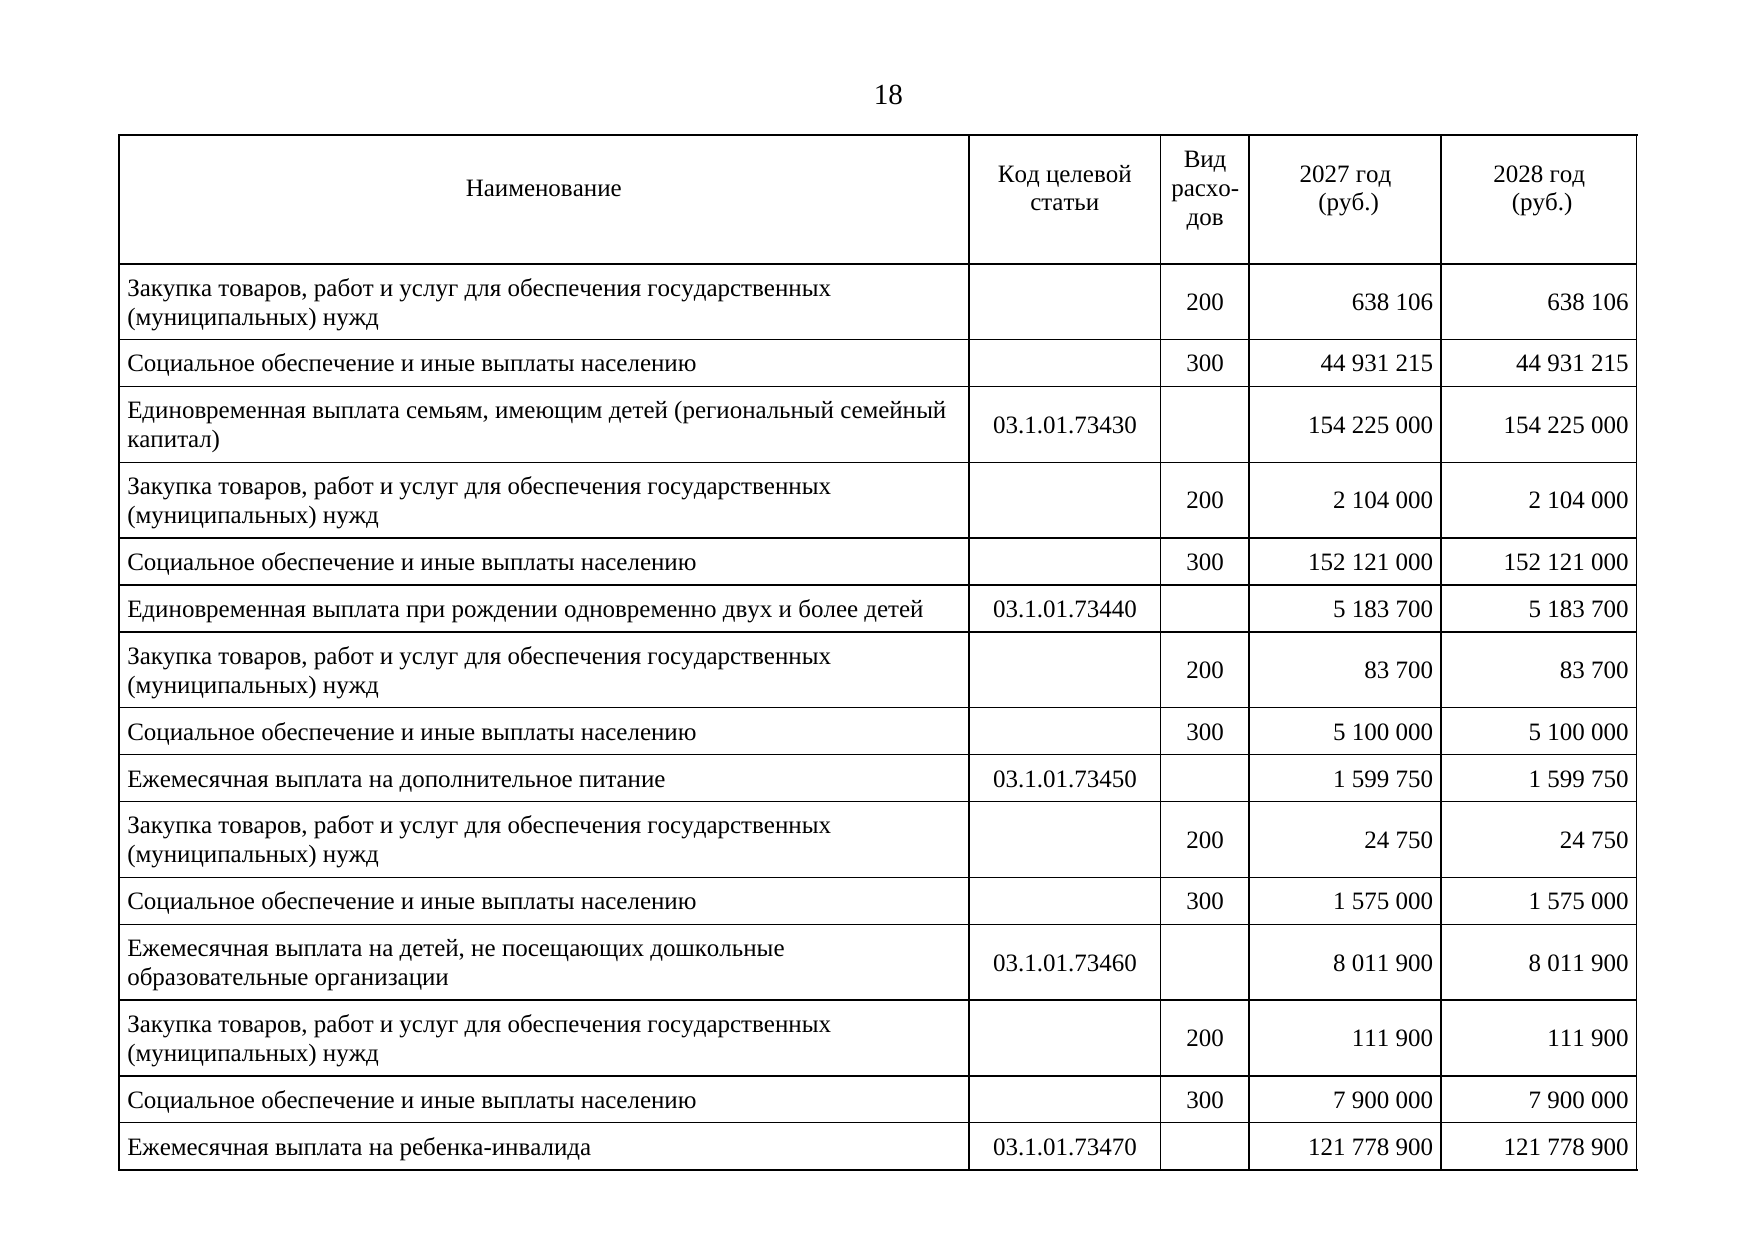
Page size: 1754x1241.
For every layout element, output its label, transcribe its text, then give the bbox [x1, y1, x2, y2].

table_cell 8 011 900 [1250, 925, 1440, 999]
table_cell 8 011 900 [1442, 925, 1636, 999]
table_cell 7 900 000 [1250, 1077, 1440, 1122]
table_cell 03.1.01.73450 [970, 755, 1160, 801]
table_cell 5 100 000 [1442, 708, 1636, 754]
table_cell 121 778 900 [1250, 1123, 1440, 1169]
table_cell [970, 633, 1160, 707]
table_cell 1 599 750 [1250, 755, 1440, 801]
table_cell 1 599 750 [1442, 755, 1636, 801]
table_cell 5 100 000 [1250, 708, 1440, 754]
table_cell 300 [1161, 708, 1248, 754]
table_cell 200 [1161, 265, 1248, 339]
table_cell 03.1.01.73440 [970, 586, 1160, 631]
table_cell Закупка товаров, работ и услуг для обеспечения государственных (муниципальных) нужд [120, 463, 968, 537]
table_cell Ежемесячная выплата на дополнительное питание [120, 755, 968, 801]
table_cell 2 104 000 [1442, 463, 1636, 537]
table_cell Ежемесячная выплата на детей, не посещающих дошкольные образовательные организации [120, 925, 968, 999]
table_header 2028 год (руб.) [1442, 136, 1636, 263]
table_cell Социальное обеспечение и иные выплаты населению [120, 1077, 968, 1122]
table_cell 200 [1161, 463, 1248, 537]
table_cell Социальное обеспечение и иные выплаты населению [120, 878, 968, 923]
table_cell [970, 340, 1160, 386]
table_cell [970, 878, 1160, 923]
table_cell 24 750 [1250, 802, 1440, 876]
table_cell [970, 708, 1160, 754]
table_cell 1 575 000 [1250, 878, 1440, 923]
table_cell 24 750 [1442, 802, 1636, 876]
table_cell [1161, 586, 1248, 631]
table_cell [1161, 1123, 1248, 1169]
table_cell [970, 802, 1160, 876]
table_cell 03.1.01.73470 [970, 1123, 1160, 1169]
table_cell Единовременная выплата при рождении одновременно двух и более детей [120, 586, 968, 631]
table_cell 300 [1161, 539, 1248, 584]
table_cell 7 900 000 [1442, 1077, 1636, 1122]
table_cell Социальное обеспечение и иные выплаты населению [120, 708, 968, 754]
table_cell 638 106 [1442, 265, 1636, 339]
table_header 2027 год (руб.) [1250, 136, 1440, 263]
table_cell [970, 265, 1160, 339]
table_cell Социальное обеспечение и иные выплаты населению [120, 340, 968, 386]
table_cell 2 104 000 [1250, 463, 1440, 537]
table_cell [120, 1001, 968, 1075]
table_cell [1161, 755, 1248, 801]
table_cell 154 225 000 [1442, 387, 1636, 461]
table_header Наименование [120, 136, 968, 263]
table_cell 44 931 215 [1442, 340, 1636, 386]
table_cell 83 700 [1442, 633, 1636, 707]
table_cell 111 900 [1442, 1001, 1636, 1075]
table_cell 83 700 [1250, 633, 1440, 707]
table_cell Закупка товаров, работ и услуг для обеспечения государственных (муниципальных) нужд [120, 633, 968, 707]
table_cell [970, 539, 1160, 584]
table_cell 111 900 [1250, 1001, 1440, 1075]
table_cell Единовременная выплата семьям, имеющим детей (региональный семейный капитал) [120, 387, 968, 461]
table_cell 5 183 700 [1442, 586, 1636, 631]
table_cell 300 [1161, 1077, 1248, 1122]
table_cell 03.1.01.73460 [970, 925, 1160, 999]
table_cell 1 575 000 [1442, 878, 1636, 923]
table_header Вид расхо- дов [1161, 136, 1248, 263]
table_cell [970, 463, 1160, 537]
table_cell Закупка товаров, работ и услуг для обеспечения государственных (муниципальных) нужд [120, 802, 968, 876]
table_cell [1161, 925, 1248, 999]
table_cell 121 778 900 [1442, 1123, 1636, 1169]
table_cell 152 121 000 [1442, 539, 1636, 584]
table_cell 200 [1161, 802, 1248, 876]
table_cell [1161, 387, 1248, 461]
table_cell 44 931 215 [1250, 340, 1440, 386]
table_cell Социальное обеспечение и иные выплаты населению [120, 539, 968, 584]
table_cell 200 [1161, 1001, 1248, 1075]
table_cell Ежемесячная выплата на ребенка-инвалида [120, 1123, 968, 1169]
table_cell 200 [1161, 633, 1248, 707]
table_cell [970, 1077, 1160, 1122]
table_cell 300 [1161, 878, 1248, 923]
table_cell 638 106 [1250, 265, 1440, 339]
table_header Код целевой статьи [970, 136, 1160, 263]
table_cell Закупка товаров, работ и услуг для обеспечения государственных (муниципальных) нужд [120, 265, 968, 339]
table_cell [970, 1001, 1160, 1075]
table_cell 154 225 000 [1250, 387, 1440, 461]
table_cell 300 [1161, 340, 1248, 386]
table_cell 152 121 000 [1250, 539, 1440, 584]
table_cell 03.1.01.73430 [970, 387, 1160, 461]
table_cell 5 183 700 [1250, 586, 1440, 631]
